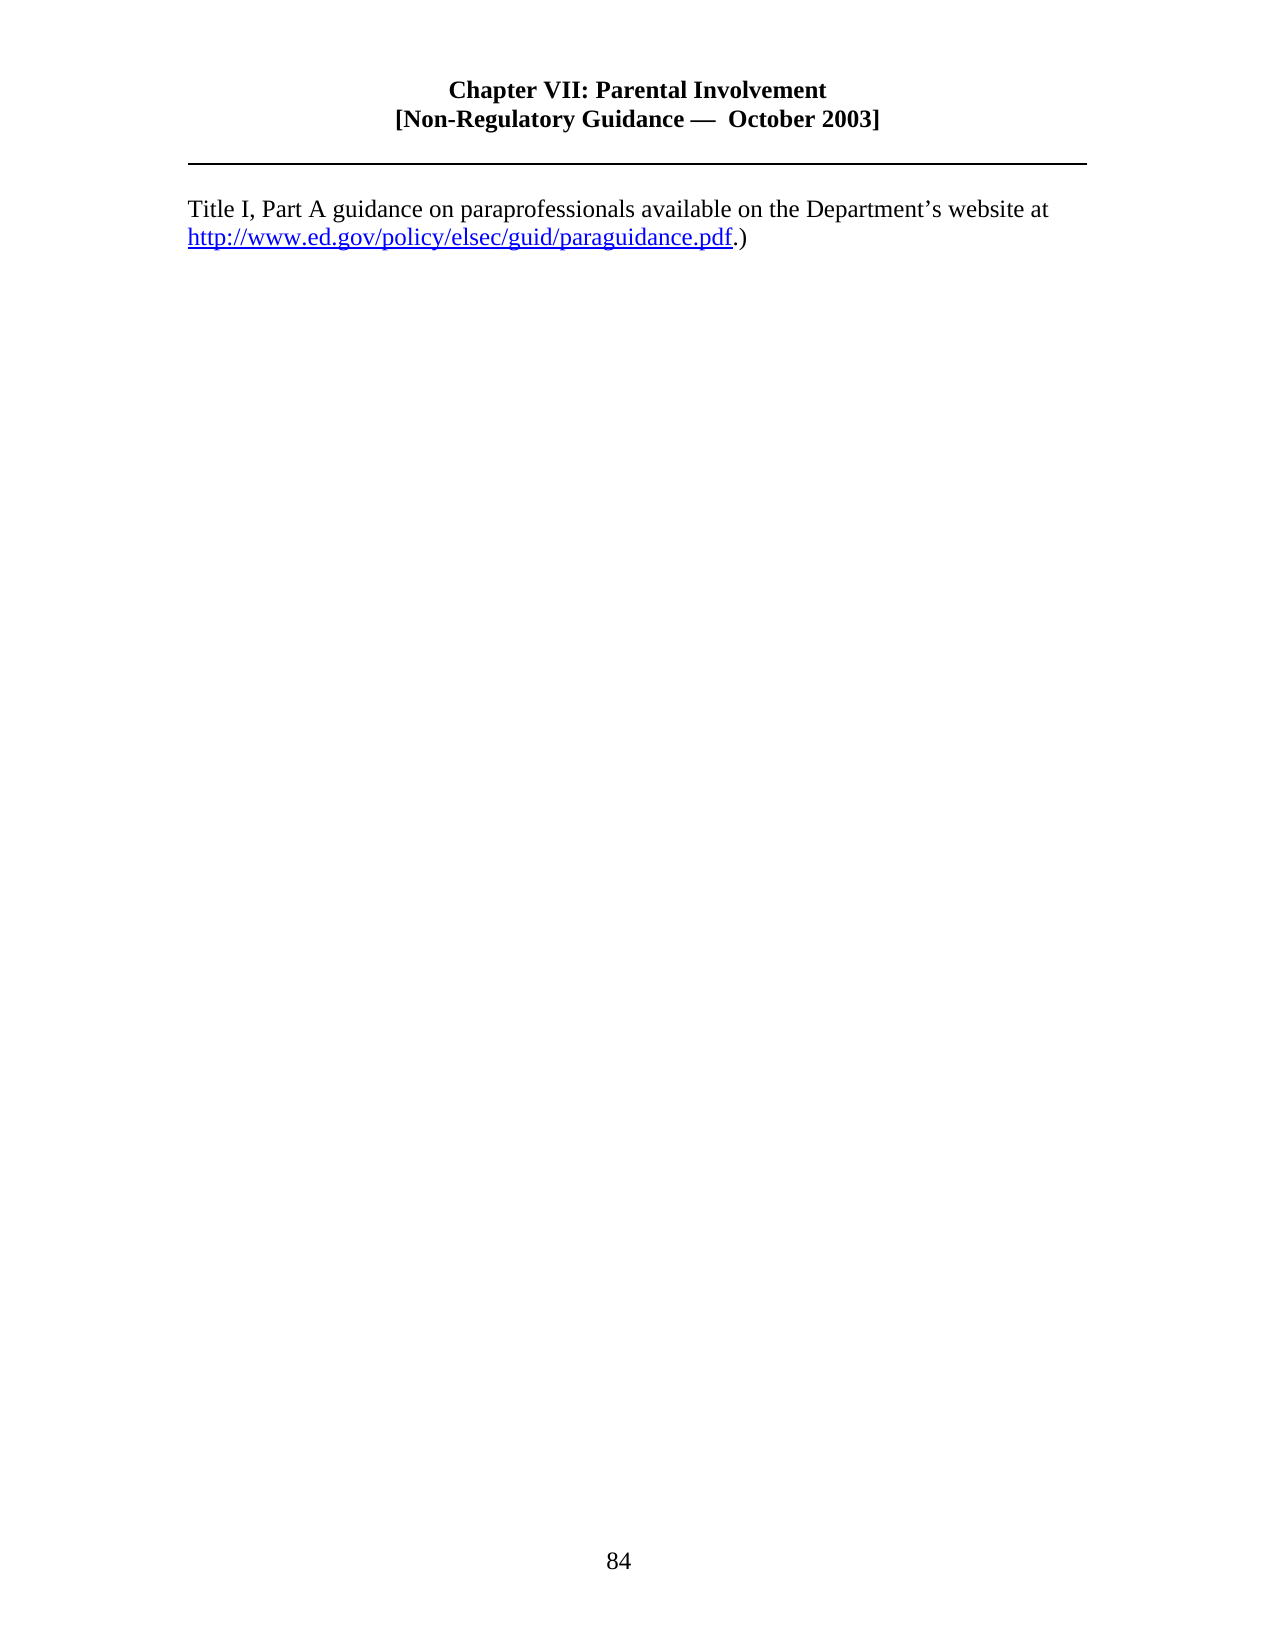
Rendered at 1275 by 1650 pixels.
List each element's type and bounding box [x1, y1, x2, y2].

text [187, 194, 1087, 251]
